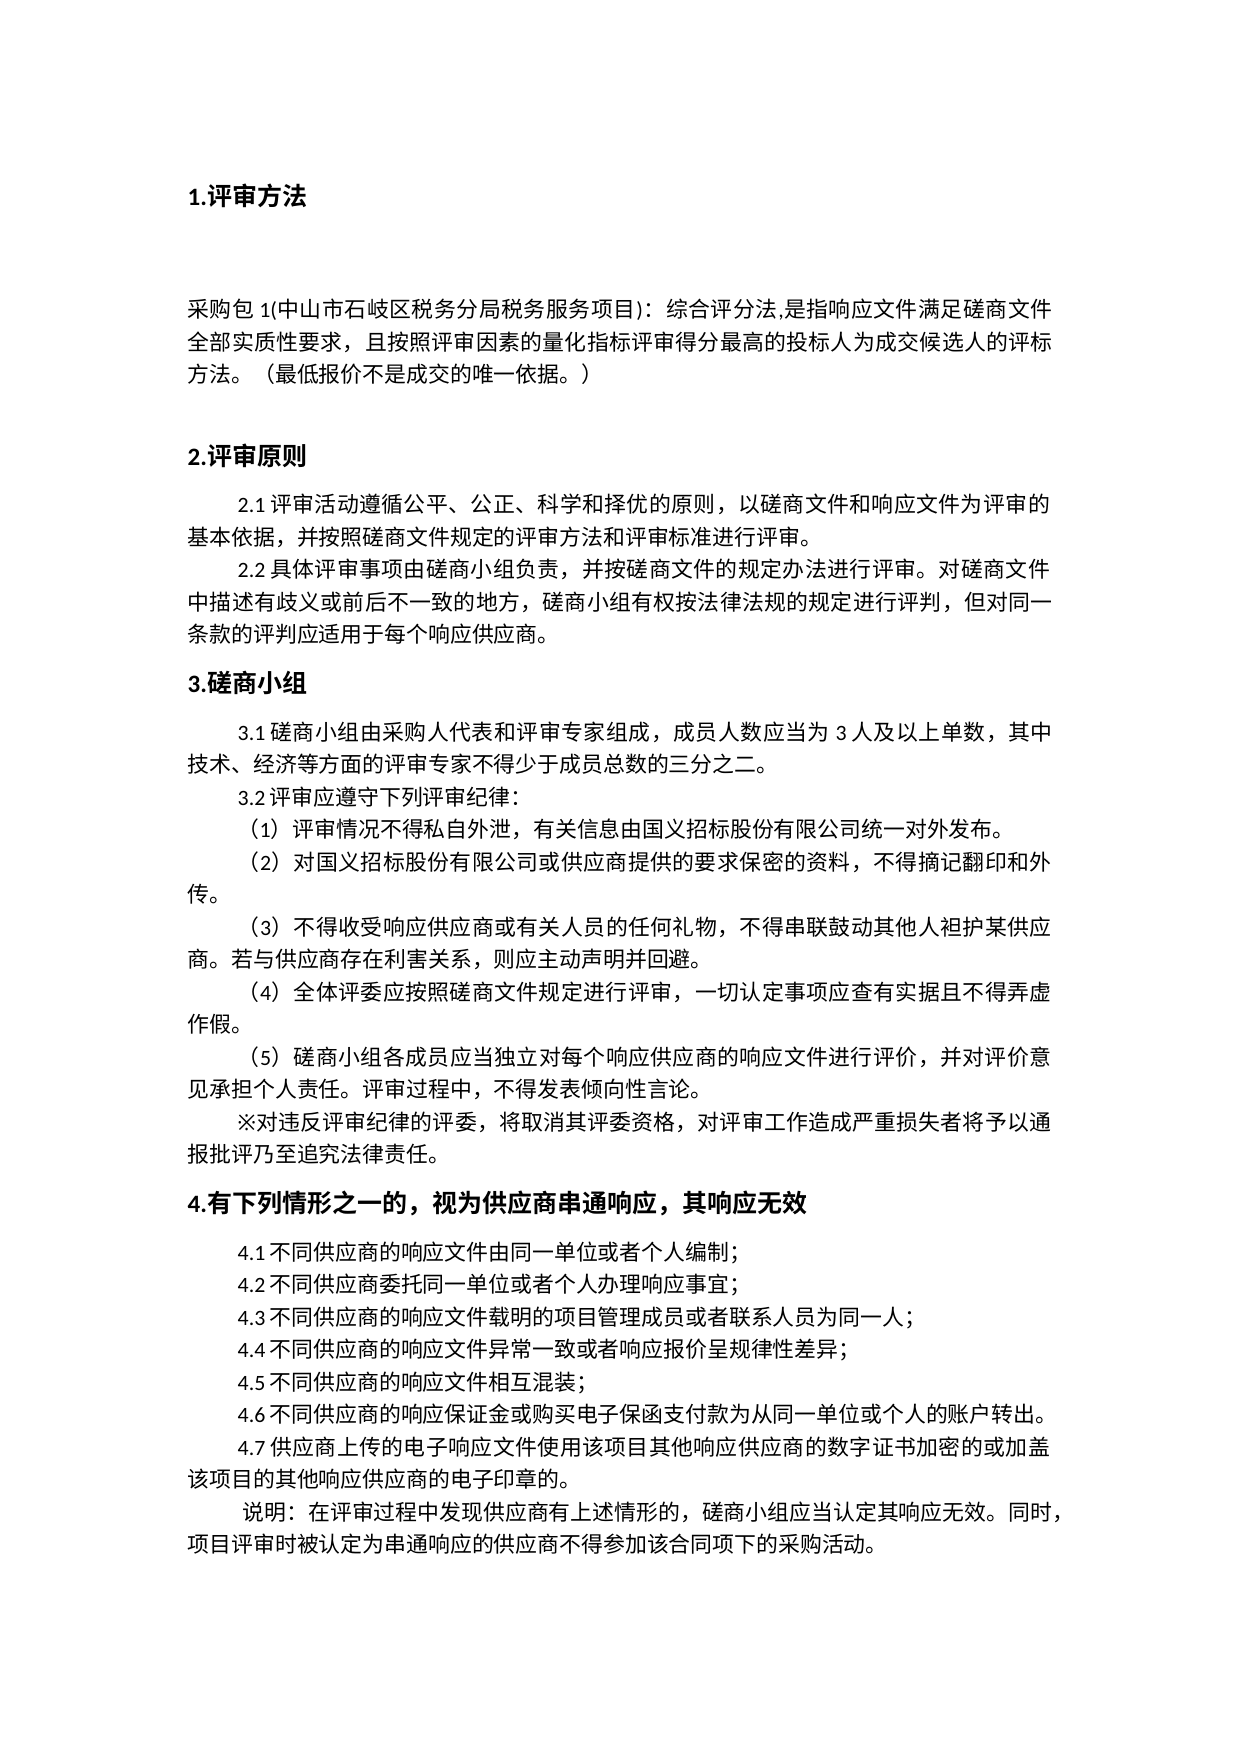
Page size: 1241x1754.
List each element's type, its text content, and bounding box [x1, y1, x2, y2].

text 2.1评审活动遵循公平、公正、科学和择优的原则，以磋商文件和响应文件为评审的基本依据，并按照磋商文件规定的评审方法和评审标准进行评审。 [187, 487, 1053, 552]
text （2）对国义招标股份有限公司或供应商提供的要求保密的资料，不得摘记翻印和外传。 [187, 844, 1053, 909]
text 4.6不同供应商的响应保证金或购买电子保函支付款为从同一单位或个人的账户转出。 [187, 1397, 1053, 1429]
text 2.2具体评审事项由磋商小组负责，并按磋商文件的规定办法进行评审。对磋商文件中描述有歧义或前后不一致的地方，磋商小组有权按法律法规的规定进行评判，但对同一条款的评判应适用于每个响应供应商。 [187, 552, 1053, 649]
text 3.1磋商小组由采购人代表和评审专家组成，成员人数应当为3人及以上单数，其中技术、经济等方面的评审专家不得少于成员总数的三分之二。 [187, 714, 1053, 779]
text ※对违反评审纪律的评委，将取消其评委资格，对评审工作造成严重损失者将予以通报批评乃至追究法律责任。 [187, 1104, 1053, 1169]
text 4.7供应商上传的电子响应文件使用该项目其他响应供应商的数字证书加密的或加盖该项目的其他响应供应商的电子印章的。 [187, 1429, 1053, 1494]
text 4.2不同供应商委托同一单位或者个人办理响应事宜； [187, 1267, 1053, 1299]
text 4.3不同供应商的响应文件载明的项目管理成员或者联系人员为同一人； [187, 1299, 1053, 1332]
text 1.评审方法 [187, 162, 1053, 227]
text （1）评审情况不得私自外泄，有关信息由国义招标股份有限公司统一对外发布。 [187, 812, 1053, 844]
text （5）磋商小组各成员应当独立对每个响应供应商的响应文件进行评价，并对评价意见承担个人责任。评审过程中，不得发表倾向性言论。 [187, 1039, 1053, 1104]
text 说明：在评审过程中发现供应商有上述情形的，磋商小组应当认定其响应无效。同时，项目评审时被认定为串通响应的供应商不得参加该合同项下的采购活动。 [187, 1494, 1053, 1559]
text 采购包1(中山市石岐区税务分局税务服务项目)：综合评分法,是指响应文件满足磋商文件全部实质性要求，且按照评审因素的量化指标评审得分最高的投标人为成交候选人的评标方法。（最低报价不是成交的唯一依据。） [187, 292, 1053, 389]
text 4.有下列情形之一的，视为供应商串通响应，其响应无效 [187, 1169, 1053, 1234]
text （3）不得收受响应供应商或有关人员的任何礼物，不得串联鼓动其他人袒护某供应商。若与供应商存在利害关系，则应主动声明并回避。 [187, 909, 1053, 974]
text 4.5不同供应商的响应文件相互混装； [187, 1364, 1053, 1397]
text 2.评审原则 [187, 422, 1053, 487]
text 3.磋商小组 [187, 649, 1053, 714]
text 4.1不同供应商的响应文件由同一单位或者个人编制； [187, 1234, 1053, 1267]
text （4）全体评委应按照磋商文件规定进行评审，一切认定事项应查有实据且不得弄虚作假。 [187, 974, 1053, 1039]
text 3.2评审应遵守下列评审纪律： [187, 779, 1053, 812]
text 4.4不同供应商的响应文件异常一致或者响应报价呈规律性差异； [187, 1332, 1053, 1364]
